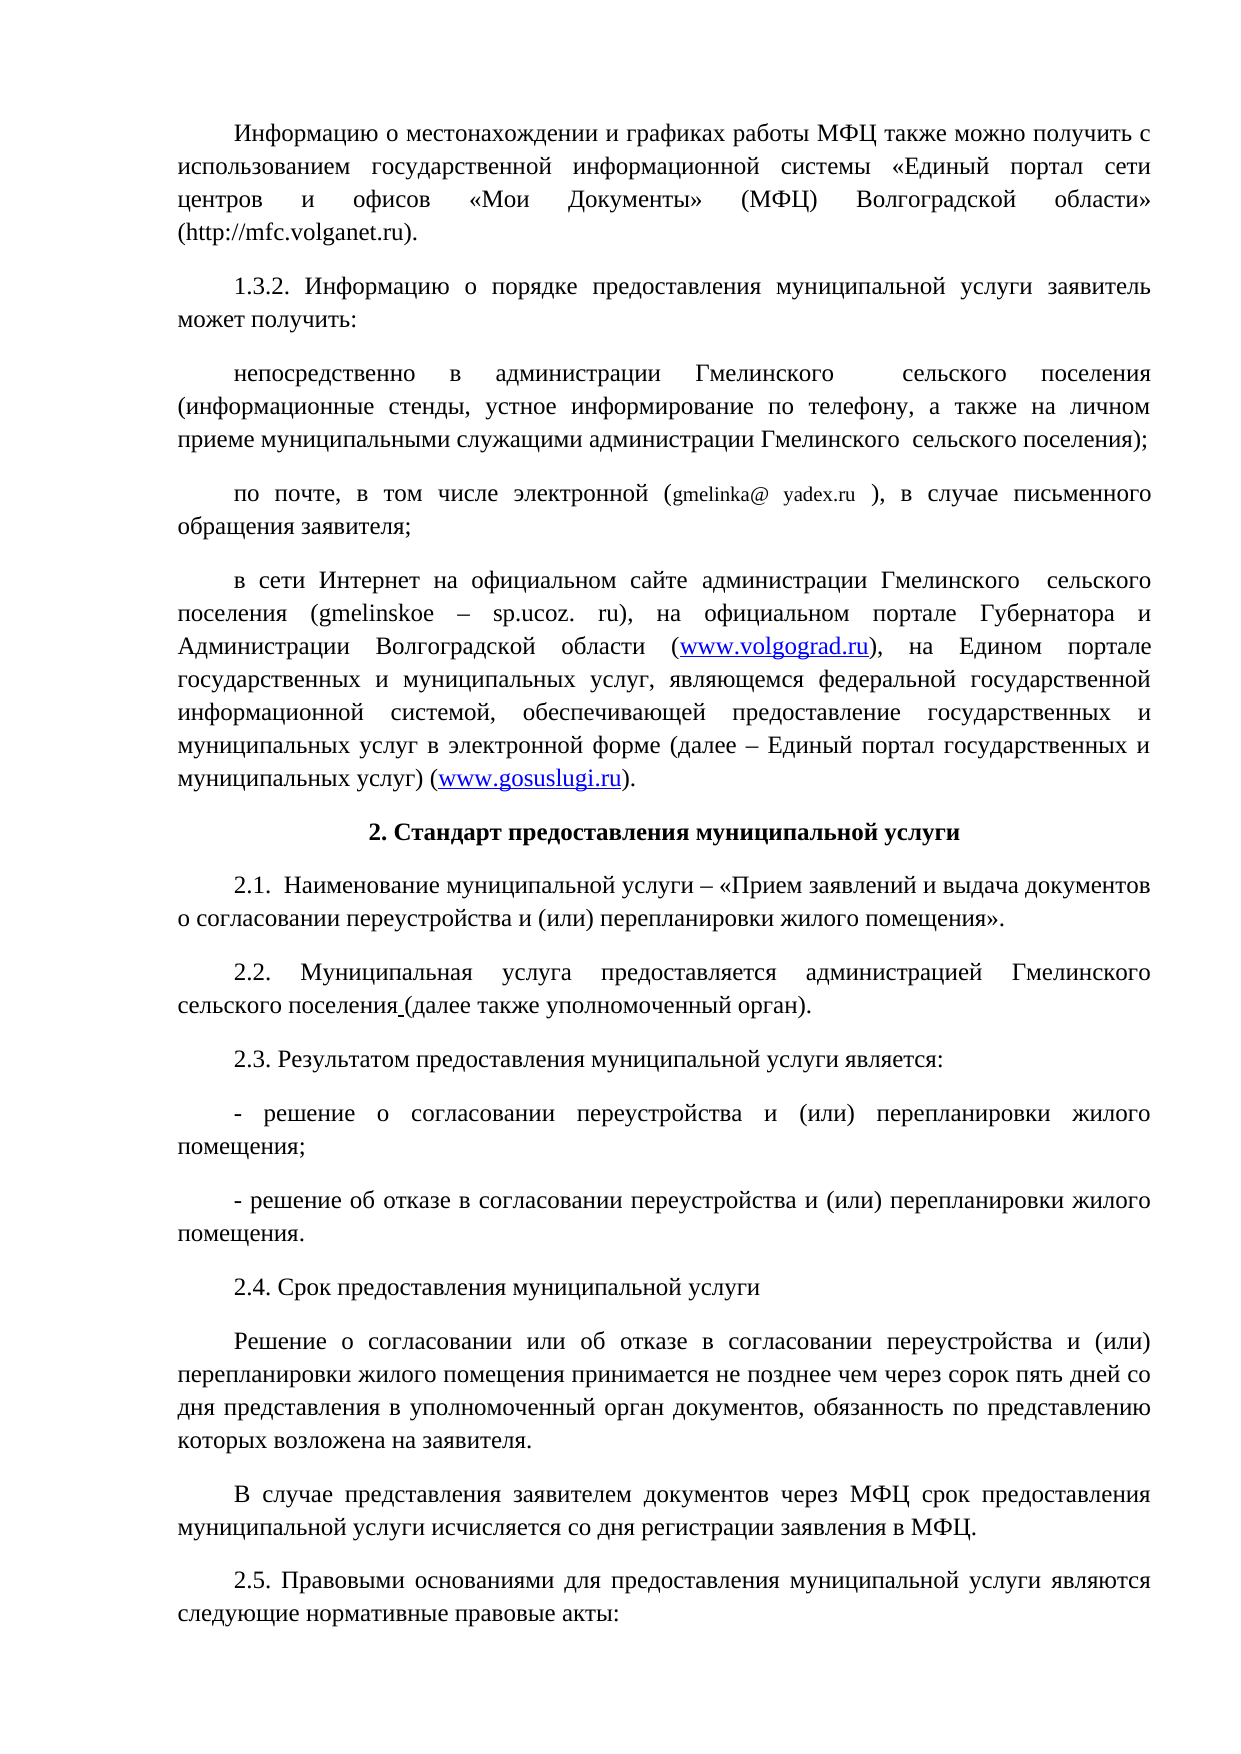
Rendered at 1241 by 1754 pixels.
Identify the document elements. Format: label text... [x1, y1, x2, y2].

text 2.2. Муниципальная услуга предоставляется администрацией Гмелинского сельского поселения (далее также уполномоченный орган). [177, 957, 1152, 1019]
text - решение об отказе в согласовании переустройства и (или) перепланировки жилого помещения. [177, 1185, 1152, 1247]
text 2.4. Срок предоставления муниципальной услуги [177, 1272, 1152, 1301]
text 2.5. Правовыми основаниями для предоставления муниципальной услуги являются следующие нормативные правовые акты: [177, 1566, 1152, 1627]
text 2.3. Результатом предоставления муниципальной услуги является: [177, 1044, 1152, 1073]
text Информацию о местонахождении и графиках работы МФЦ также можно получить с использованием государственной информационной системы «Единый портал сети центров и офисов «Мои Документы» (МФЦ) Волгоградской области» (http://mfc.volganet.ru). [177, 118, 1152, 246]
text В случае представления заявителем документов через МФЦ срок предоставления муниципальной услуги исчисляется со дня регистрации заявления в МФЦ. [177, 1479, 1152, 1540]
text 2. Стандарт предоставления муниципальной услуги [177, 817, 1152, 845]
text по почте, в том числе электронной (gmelinka@ yadex.ru ), в случае письменного обращения заявителя; [177, 478, 1152, 539]
text в сети Интернет на официальном сайте администрации Гмелинского сельского поселения (gmelinskoe – sp.ucoz. ru), на официальном портале Губернатора и Администрации Волгоградской области (www.volgograd.ru), на Едином портале государственных и муниципальных услуг, являющемся федеральной государственной информационной системой, обеспечивающей предоставление государственных и муниципальных услуг в электронной форме (далее – Единый портал государственных и муниципальных услуг) (www.gosuslugi.ru). [177, 565, 1152, 792]
text Решение о согласовании или об отказе в согласовании переустройства и (или) перепланировки жилого помещения принимается не позднее чем через сорок пять дней со дня представления в уполномоченный орган документов, обязанность по представлению которых возложена на заявителя. [177, 1326, 1152, 1453]
text непосредственно в администрации Гмелинского сельского поселения (информационные стенды, устное информирование по телефону, а также на личном приеме муниципальными служащими администрации Гмелинского сельского поселения); [177, 358, 1152, 453]
text 2.1. Наименование муниципальной услуги – «Прием заявлений и выдача документов о согласовании переустройства и (или) перепланировки жилого помещения». [177, 871, 1152, 932]
text - решение о согласовании переустройства и (или) перепланировки жилого помещения; [177, 1098, 1152, 1160]
text 1.3.2. Информацию о порядке предоставления муниципальной услуги заявитель может получить: [177, 271, 1152, 333]
